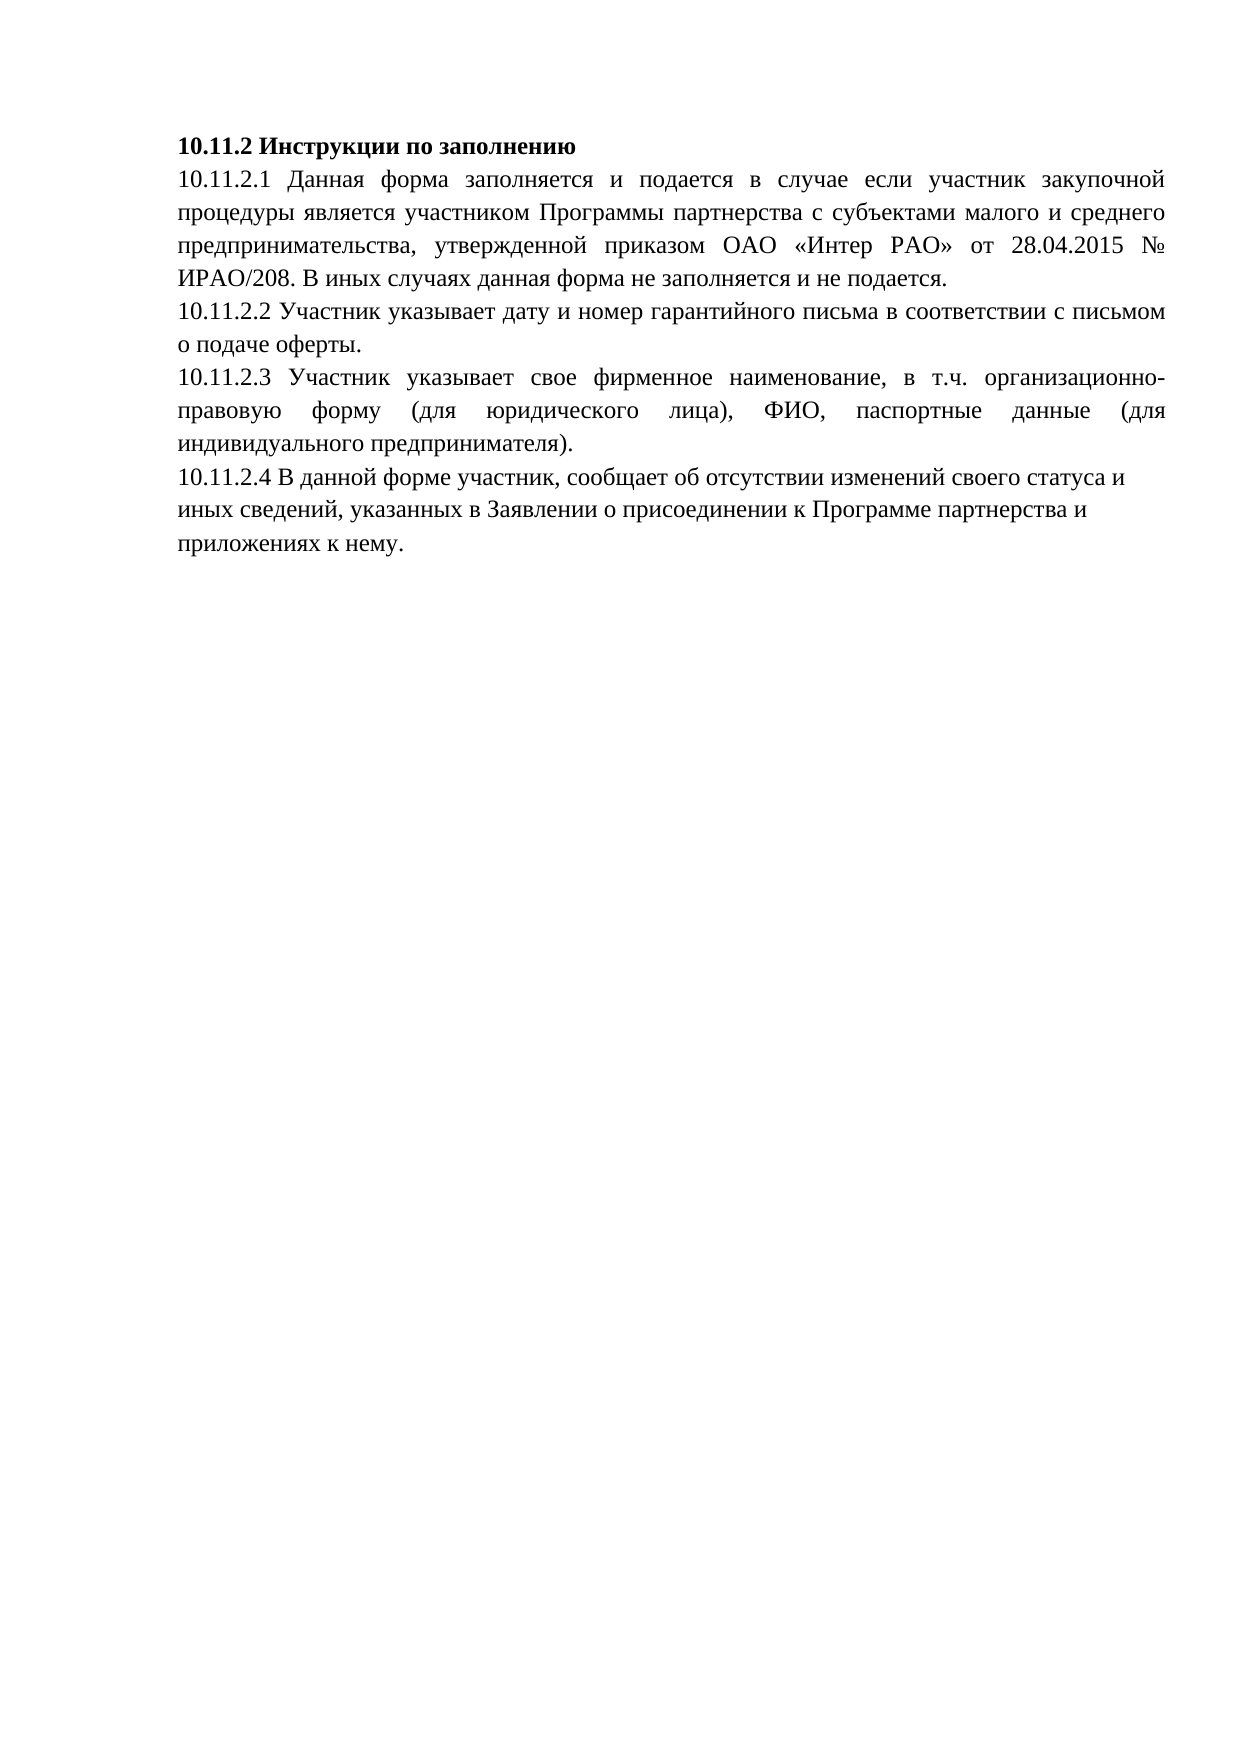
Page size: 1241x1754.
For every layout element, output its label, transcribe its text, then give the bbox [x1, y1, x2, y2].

text 10.11.2.4 В данной форме участник, сообщает об отсутствии изменений своего статуса и иных сведений, указанных в Заявлении о присоединении к Программе партнерства и приложениях к нему. [177, 462, 1166, 556]
text 10.11.2.3 Участник указывает свое фирменное наименование, в т.ч. организационно-правовую форму (для юридического лица), ФИО, паспортные данные (для индивидуального предпринимателя). [177, 362, 1166, 457]
text 10.11.2.1 Данная форма заполняется и подается в случае если участник закупочной процедуры является участником Программы партнерства с субъектами малого и среднего предпринимательства, утвержденной приказом ОАО «Интер РАО» от 28.04.2015 № ИРАО/208. В иных случаях данная форма не заполняется и не подается. [177, 164, 1166, 292]
text 10.11.2 Инструкции по заполнению [177, 131, 1166, 160]
text 10.11.2.2 Участник указывает дату и номер гарантийного письма в соответствии с письмом о подаче оферты. [177, 296, 1166, 358]
